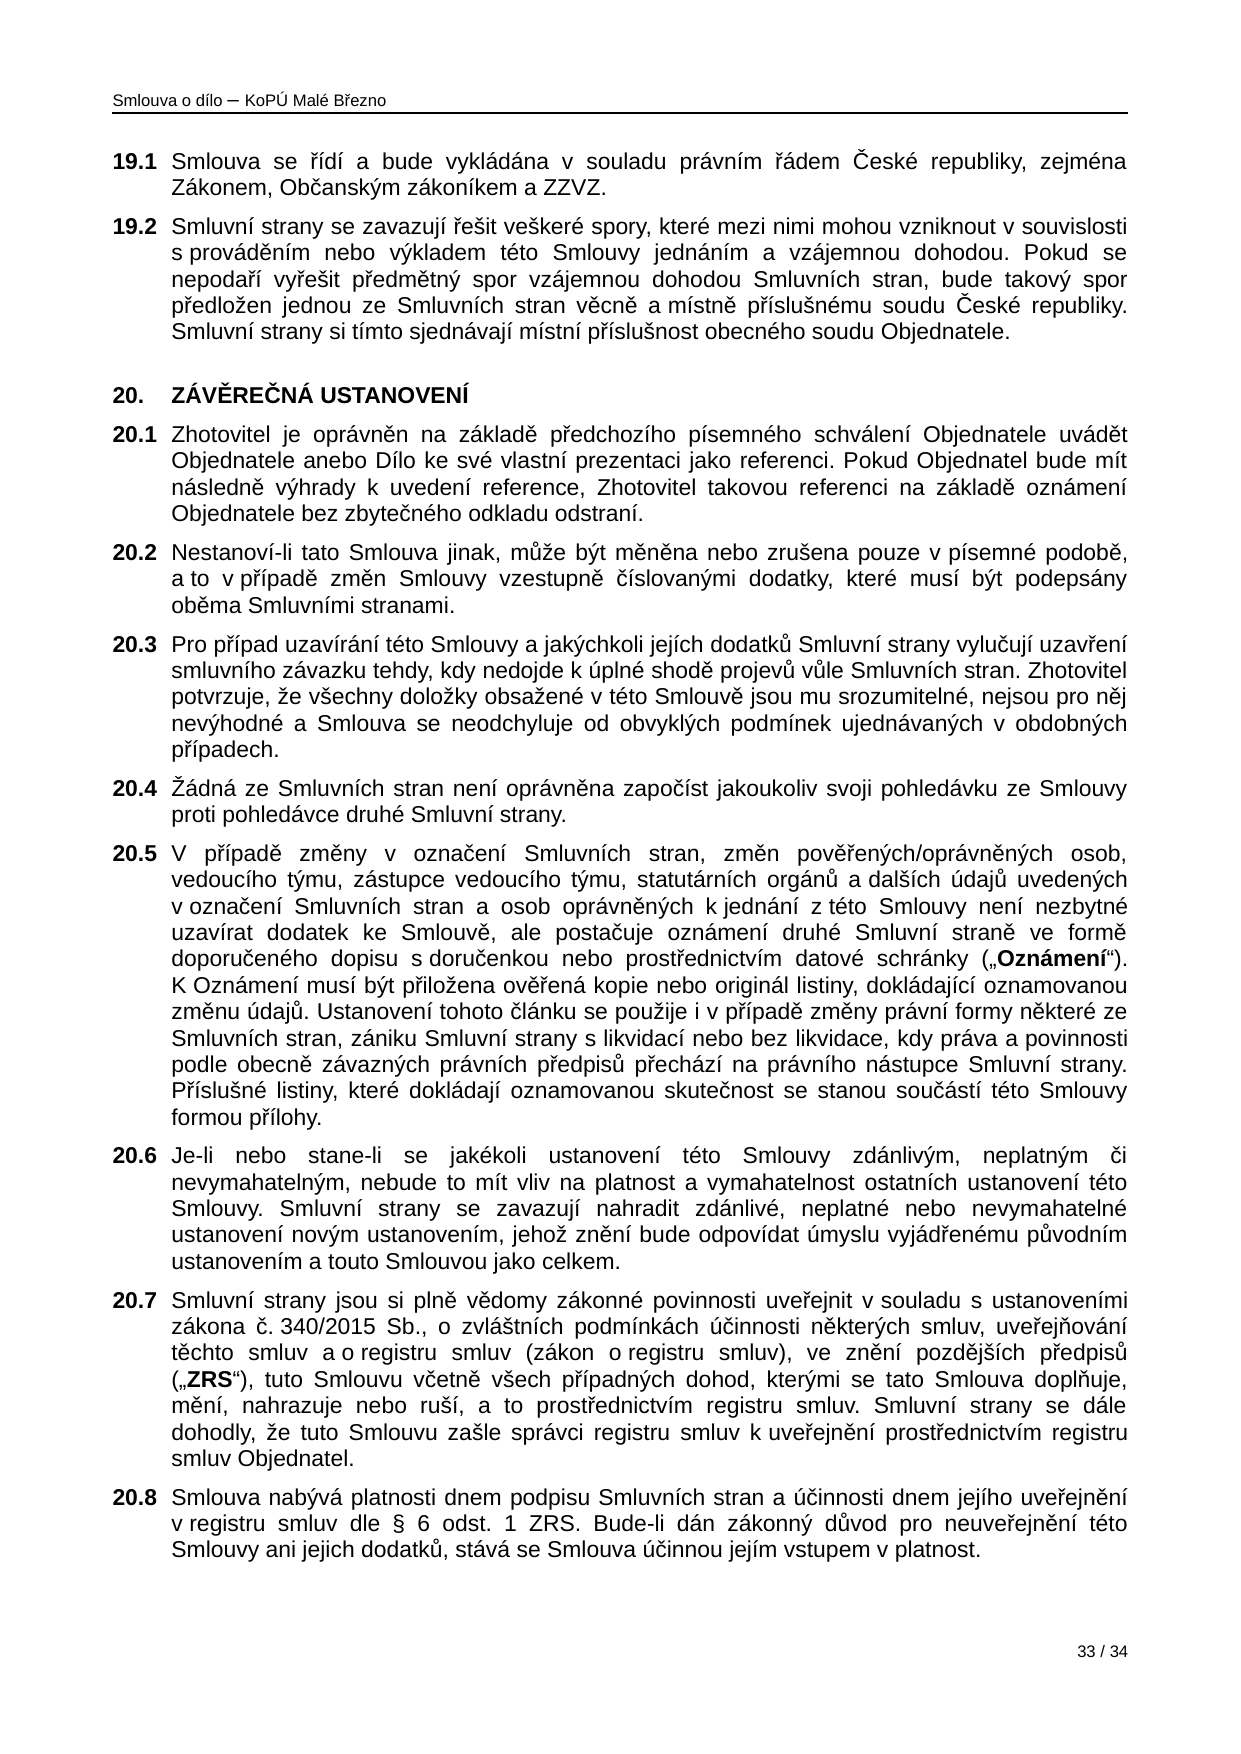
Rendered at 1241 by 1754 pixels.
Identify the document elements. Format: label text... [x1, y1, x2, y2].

text Závěrečná ustanovení [112, 382, 1128, 408]
text Žádná ze Smluvních stran není oprávněna započíst jakoukoliv svoji pohledávku ze Smlouvy proti pohledávce druhé Smluvní strany. [112, 775, 1128, 827]
text Nestanoví-li tato Smlouva jinak, může být měněna nebo zrušena pouze v písemné podobě, a to v případě změn Smlouvy vzestupně číslovanými dodatky, které musí být podepsány oběma Smluvními stranami. [112, 539, 1128, 618]
text Smlouva se řídí a bude vykládána v souladu právním řádem České republiky, zejména Zákonem, Občanským zákoníkem a ZZVZ. [112, 148, 1128, 200]
text Smluvní strany se zavazují řešit veškeré spory, které mezi nimi mohou vzniknout v souvislosti s prováděním nebo výkladem této Smlouvy jednáním a vzájemnou dohodou. Pokud se nepodaří vyřešit předmětný spor vzájemnou dohodou Smluvních stran, bude takový spor předložen jednou ze Smluvních stran věcně a místně příslušnému soudu České republiky. Smluvní strany si tímto sjednávají místní příslušnost obecného soudu Objednatele. [112, 213, 1128, 345]
text V případě změny v označení Smluvních stran, změn pověřených/oprávněných osob, vedoucího týmu, zástupce vedoucího týmu, statutárních orgánů a dalších údajů uvedených v označení Smluvních stran a osob oprávněných k jednání z této Smlouvy není nezbytné uzavírat dodatek ke Smlouvě, ale postačuje oznámení druhé Smluvní straně ve formě doporučeného dopisu s doručenkou nebo prostřednictvím datové schránky („Oznámení“). K Oznámení musí být přiložena ověřená kopie nebo originál listiny, dokládající oznamovanou změnu údajů. Ustanovení tohoto článku se použije i v případě změny právní formy některé ze Smluvních stran, zániku Smluvní strany s likvidací nebo bez likvidace, kdy práva a povinnosti podle obecně závazných právních předpisů přechází na právního nástupce Smluvní strany. Příslušné listiny, které dokládají oznamovanou skutečnost se stanou součástí této Smlouvy formou přílohy. [112, 840, 1128, 1130]
text Smlouva nabývá platnosti dnem podpisu Smluvních stran a účinnosti dnem jejího uveřejnění v registru smluv dle § 6 odst. 1 ZRS. Bude-li dán zákonný důvod pro neuveřejnění této Smlouvy ani jejich dodatků, stává se Smlouva účinnou jejím vstupem v platnost. [112, 1484, 1128, 1563]
text Pro případ uzavírání této Smlouvy a jakýchkoli jejích dodatků Smluvní strany vylučují uzavření smluvního závazku tehdy, kdy nedojde k úplné shodě projevů vůle Smluvních stran. Zhotovitel potvrzuje, že všechny doložky obsažené v této Smlouvě jsou mu srozumitelné, nejsou pro něj nevýhodné a Smlouva se neodchyluje od obvyklých podmínek ujednávaných v obdobných případech. [112, 631, 1128, 762]
text Zhotovitel je oprávněn na základě předchozího písemného schválení Objednatele uvádět Objednatele anebo Dílo ke své vlastní prezentaci jako referenci. Pokud Objednatel bude mít následně výhrady k uvedení reference, Zhotovitel takovou referenci na základě oznámení Objednatele bez zbytečného odkladu odstraní. [112, 421, 1128, 526]
text Smluvní strany jsou si plně vědomy zákonné povinnosti uveřejnit v souladu s ustanoveními zákona č. 340/2015 Sb., o zvláštních podmínkách účinnosti některých smluv, uveřejňování těchto smluv a o registru smluv (zákon o registru smluv), ve znění pozdějších předpisů („ZRS“), tuto Smlouvu včetně všech případných dohod, kterými se tato Smlouva doplňuje, mění, nahrazuje nebo ruší, a to prostřednictvím registru smluv. Smluvní strany se dále dohodly, že tuto Smlouvu zašle správci registru smluv k uveřejnění prostřednictvím registru smluv Objednatel. [112, 1287, 1128, 1471]
text Je-li nebo stane-li se jakékoli ustanovení této Smlouvy zdánlivým, neplatným či nevymahatelným, nebude to mít vliv na platnost a vymahatelnost ostatních ustanovení této Smlouvy. Smluvní strany se zavazují nahradit zdánlivé, neplatné nebo nevymahatelné ustanovení novým ustanovením, jehož znění bude odpovídat úmyslu vyjádřenému původním ustanovením a touto Smlouvou jako celkem. [112, 1142, 1128, 1274]
